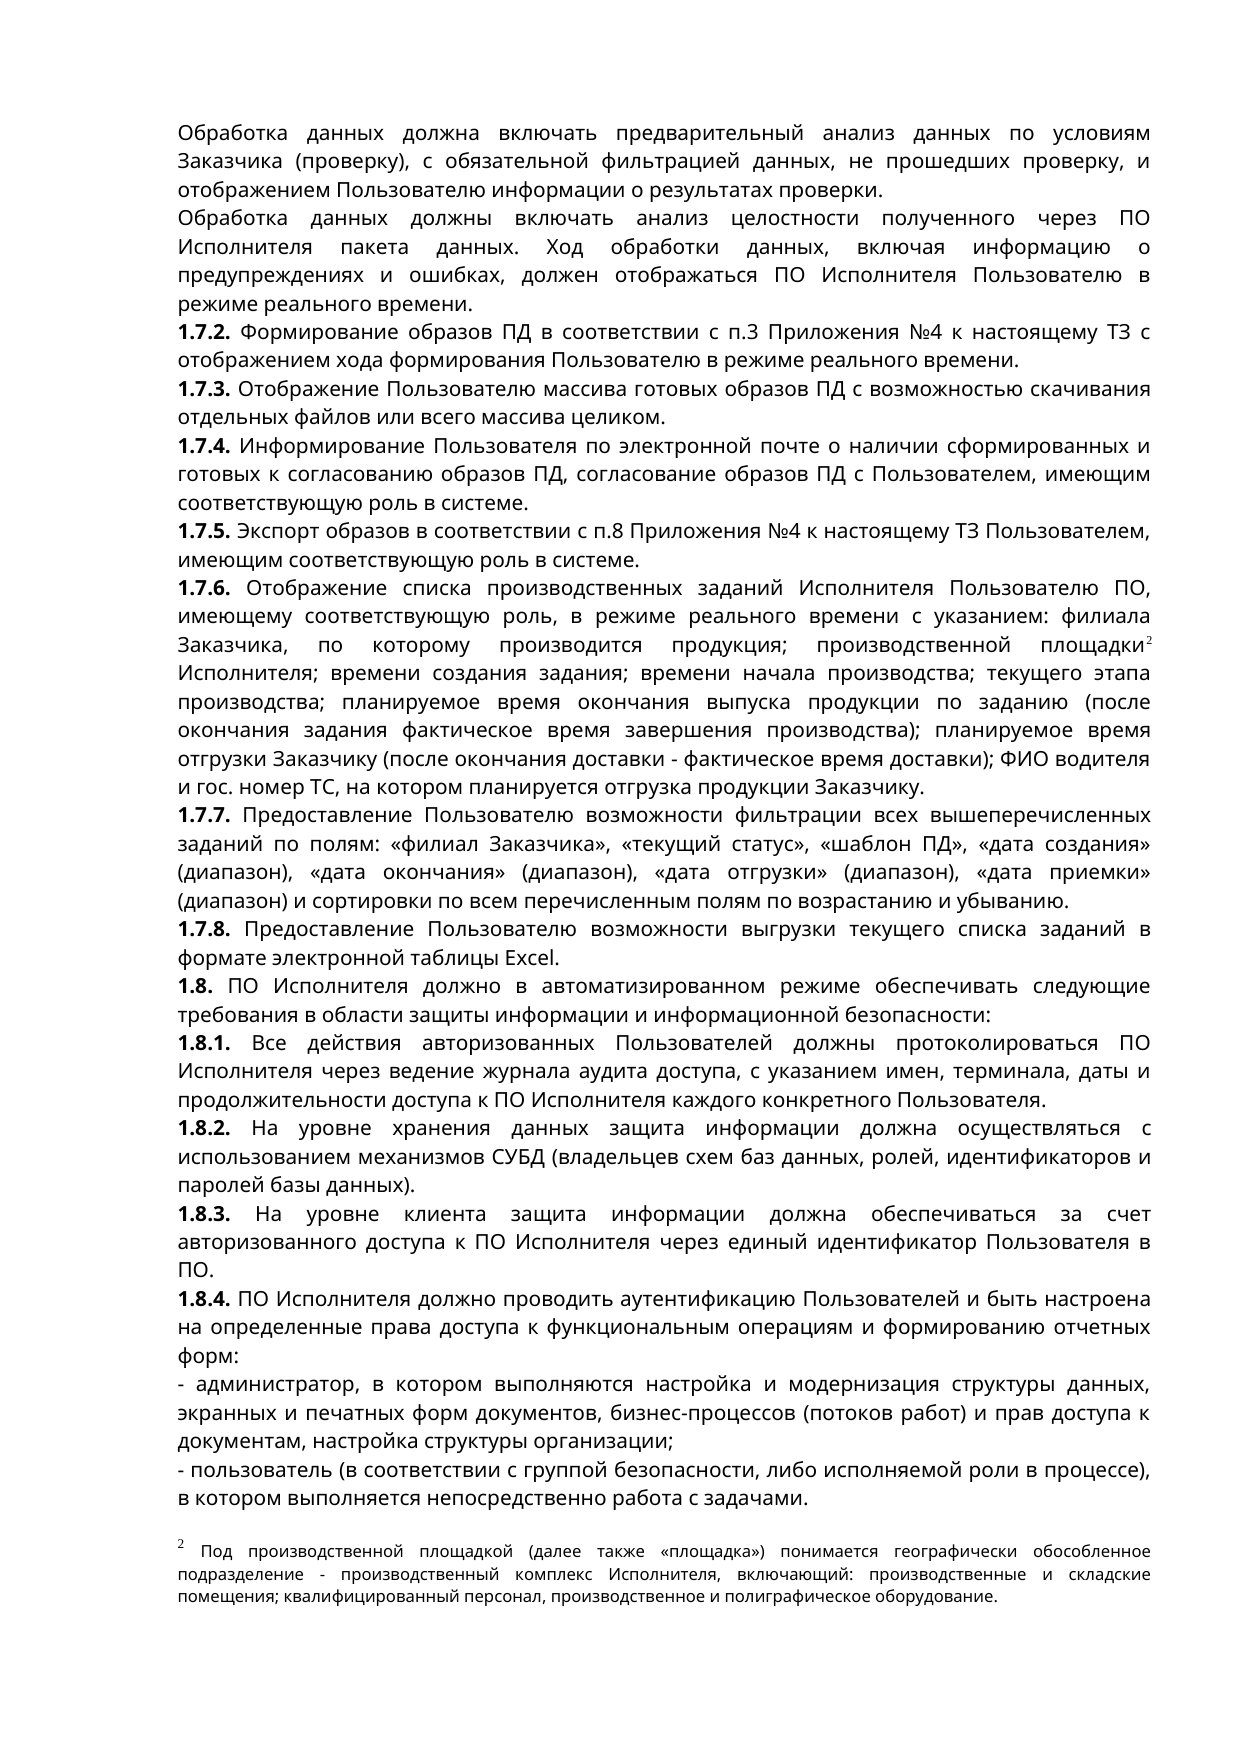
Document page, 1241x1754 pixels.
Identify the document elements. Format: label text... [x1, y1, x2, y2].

text - пользователь (в соответствии с группой безопасности, либо исполняемой роли в процессе), в котором выполняется непосредственно работа с задачами. [177, 1455, 1152, 1512]
text - администратор, в котором выполняются настройка и модернизация структуры данных, экранных и печатных форм документов, бизнес-процессов (потоков работ) и прав доступа к документам, настройка структуры организации; [177, 1369, 1152, 1455]
text 1.8.1. Все действия авторизованных Пользователей должны протоколироваться ПО Исполнителя через ведение журнала аудита доступа, с указанием имен, терминала, даты и продолжительности доступа к ПО Исполнителя каждого конкретного Пользователя. [177, 1028, 1152, 1113]
text 1.8.3. На уровне клиента защита информации должна обеспечиваться за счет авторизованного доступа к ПО Исполнителя через единый идентификатор Пользователя в ПО. [177, 1199, 1152, 1284]
text 1.7.2. Формирование образов ПД в соответствии с п.3 Приложения №4 к настоящему ТЗ с отображением хода формирования Пользователю в режиме реального времени. [177, 317, 1152, 374]
text 1.7.8. Предоставление Пользователю возможности выгрузки текущего списка заданий в формате электронной таблицы Excel. [177, 914, 1152, 971]
text Обработка данных должны включать анализ целостности полученного через ПО Исполнителя пакета данных. Ход обработки данных, включая информацию о предупреждениях и ошибках, должен отображаться ПО Исполнителя Пользователю в режиме реального времени. [177, 203, 1152, 317]
text 1.8.2. На уровне хранения данных защита информации должна осуществляться с использованием механизмов СУБД (владельцев схем баз данных, ролей, идентификаторов и паролей базы данных). [177, 1113, 1152, 1199]
text Обработка данных должна включать предварительный анализ данных по условиям Заказчика (проверку), с обязательной фильтрацией данных, не прошедших проверку, и отображением Пользователю информации о результатах проверки. [177, 118, 1152, 203]
text 1.8.4. ПО Исполнителя должно проводить аутентификацию Пользователей и быть настроена на определенные права доступа к функциональным операциям и формированию отчетных форм: [177, 1284, 1152, 1369]
text 1.7.4. Информирование Пользователя по электронной почте о наличии сформированных и готовых к согласованию образов ПД, согласование образов ПД с Пользователем, имеющим соответствующую роль в системе. [177, 431, 1152, 516]
text 1.7.5. Экспорт образов в соответствии с п.8 Приложения №4 к настоящему ТЗ Пользователем, имеющим соответствующую роль в системе. [177, 516, 1152, 573]
text 1.8. ПО Исполнителя должно в автоматизированном режиме обеспечивать следующие требования в области защиты информации и информационной безопасности: [177, 971, 1152, 1028]
text 1.7.6. Отображение списка производственных заданий Исполнителя Пользователю ПО, имеющему соответствующую роль, в режиме реального времени с указанием: филиала Заказчика, по которому производится продукция; производственной площадки Исполнителя; времени создания задания; времени начала производства; текущего этапа производства; планируемое время окончания выпуска продукции по заданию (после окончания задания фактическое время завершения производства); планируемое время отгрузки Заказчику (после окончания доставки - фактическое время доставки); ФИО водителя и гос. номер ТС, на котором планируется отгрузка продукции Заказчику. [177, 573, 1152, 801]
text 1.7.7. Предоставление Пользователю возможности фильтрации всех вышеперечисленных заданий по полям: «филиал Заказчика», «текущий статус», «шаблон ПД», «дата создания» (диапазон), «дата окончания» (диапазон), «дата отгрузки» (диапазон), «дата приемки» (диапазон) и сортировки по всем перечисленным полям по возрастанию и убыванию. [177, 801, 1152, 914]
text 1.7.3. Отображение Пользователю массива готовых образов ПД с возможностью скачивания отдельных файлов или всего массива целиком. [177, 374, 1152, 431]
